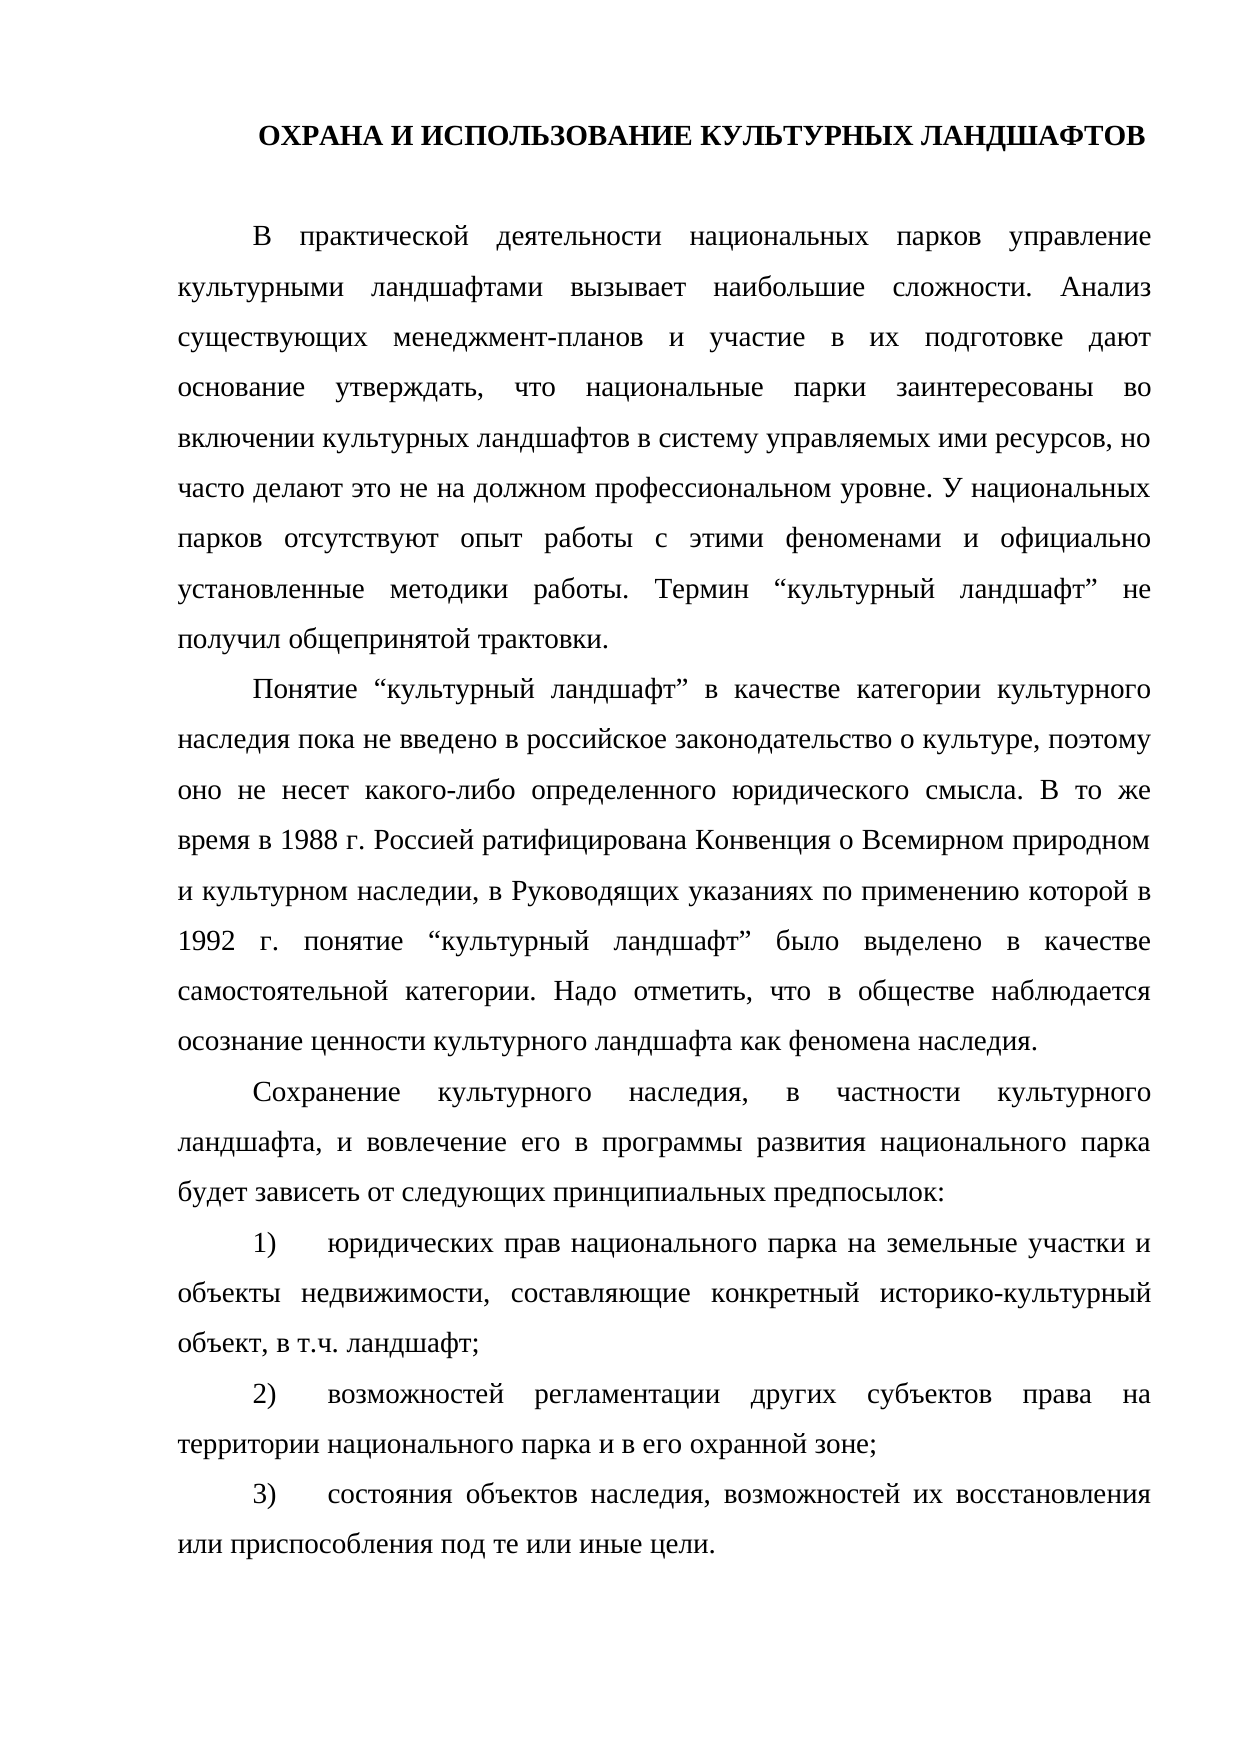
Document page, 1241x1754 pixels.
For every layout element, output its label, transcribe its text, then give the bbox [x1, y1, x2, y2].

text В практической деятельности национальных парков управление культурными ландшафтами вызывает наибольшие сложности. Анализ существующих менеджмент-планов и участие в их подготовке дают основание утверждать, что национальные парки заинтересованы во включении культурных ландшафтов в систему управляемых ими ресурсов, но часто делают это не на должном профессиональном уровне. У национальных парков отсутствуют опыт работы с этими феноменами и официально установленные методики работы. Термин “культурный ландшафт” не получил общепринятой трактовки. [177, 219, 1152, 655]
list юридических прав национального парка на земельные участки и объекты недвижимости, составляющие конкретный историко-культурный объект, в т.ч. ландшафт; [177, 1225, 1152, 1359]
text Сохранение культурного наследия, в частности культурного ландшафта, и вовлечение его в программы развития национального парка будет зависеть от следующих принципиальных предпосылок: [177, 1074, 1152, 1208]
text Понятие “культурный ландшафт” в качестве категории культурного наследия пока не введено в российское законодательство о культуре, поэтому оно не несет какого-либо определенного юридического смысла. В то же время в 1988 г. Россией ратифицирована Конвенция о Всемирном природном и культурном наследии, в Руководящих указаниях по применению которой в 1992 г. понятие “культурный ландшафт” было выделено в качестве самостоятельной категории. Надо отметить, что в обществе наблюдается осознание ценности культурного ландшафта как феномена наследия. [177, 672, 1152, 1057]
text ОХРАНА И ИСПОЛЬЗОВАНИЕ КУЛЬТУРНЫХ ЛАНДШАФТОВ [177, 118, 1152, 152]
list состояния объектов наследия, возможностей их восстановления или приспособления под те или иные цели. [177, 1477, 1152, 1560]
list возможностей регламентации других субъектов права на территории национального парка и в его охранной зоне; [177, 1376, 1152, 1460]
